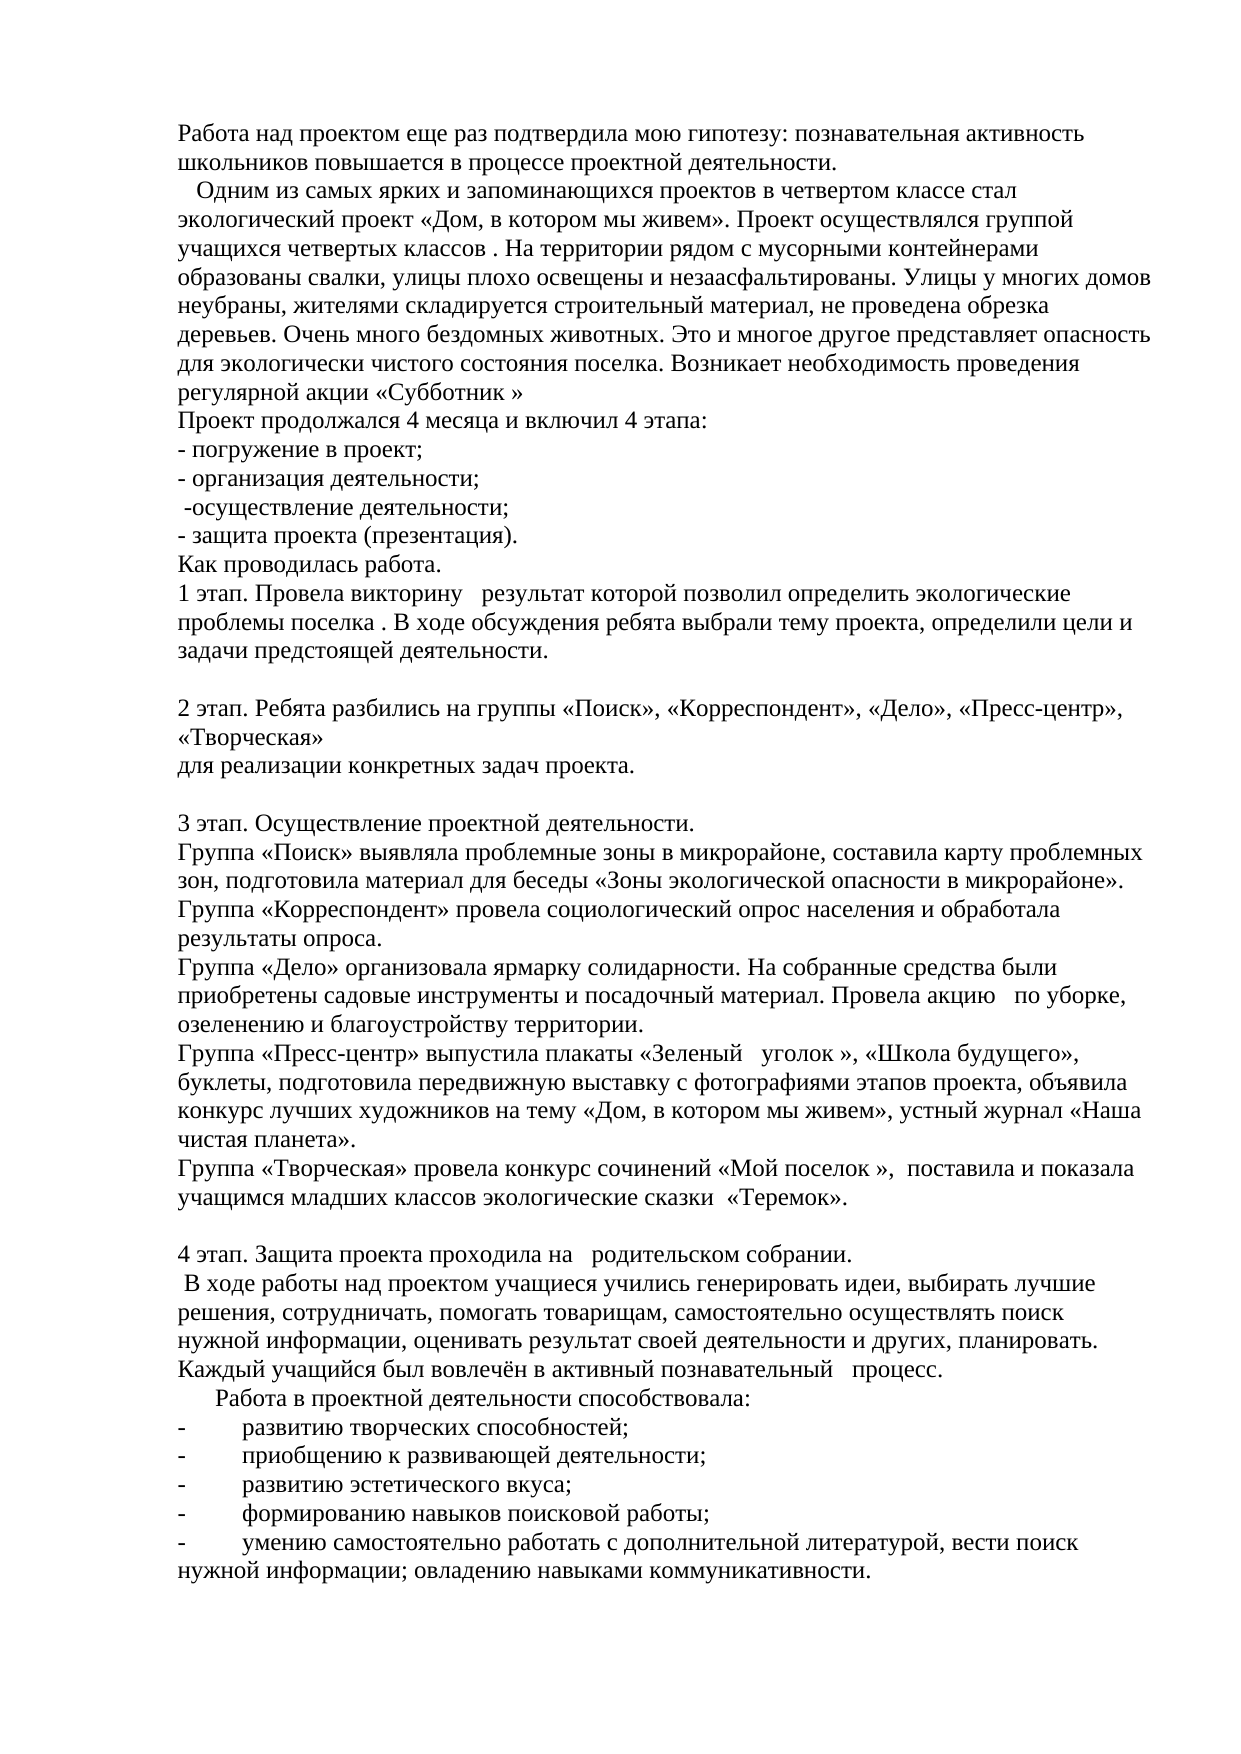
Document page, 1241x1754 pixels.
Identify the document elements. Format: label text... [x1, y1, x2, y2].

text 1 этап. Провела викторину результат которой позволил определить экологические проблемы поселка . В ходе обсуждения ребята выбрали тему проекта, определили цели и задачи предстоящей деятельности. [177, 578, 1152, 664]
text Одним из самых ярких и запоминающихся проектов в четвертом классе стал экологический проект «Дом, в котором мы живем». Проект осуществлялся группой учащихся четвертых классов . На территории рядом с мусорными контейнерами образованы свалки, улицы плохо освещены и незаасфальтированы. Улицы у многих домов неубраны, жителями складируется строительный материал, не проведена обрезка деревьев. Очень много бездомных животных. Это и многое другое представляет опасность для экологически чистого состояния поселка. Возникает необходимость проведения регулярной акции «Субботник » [177, 176, 1152, 406]
text - развитию эстетического вкуса; [177, 1469, 1152, 1498]
text Работа в проектной деятельности способствовала: [177, 1383, 1152, 1412]
text для реализации конкретных задач проекта. [177, 751, 1152, 779]
text Группа «Корреспондент» провела социологический опрос населения и обработала результаты опроса. [177, 894, 1152, 952]
text 2 этап. Ребята разбились на группы «Поиск», «Корреспондент», «Дело», «Пресс-центр», «Творческая» [177, 693, 1152, 751]
text Группа «Поиск» выявляла проблемные зоны в микрорайоне, составила карту проблемных зон, подготовила материал для беседы «Зоны экологической опасности в микрорайоне». [177, 837, 1152, 894]
text Как проводилась работа. [177, 549, 1152, 578]
text - приобщению к развивающей деятельности; [177, 1441, 1152, 1469]
text - защита проекта (презентация). [177, 521, 1152, 549]
text Группа «Дело» организовала ярмарку солидарности. На собранные средства были приобретены садовые инструменты и посадочный материал. Провела акцию по уборке, озеленению и благоустройству территории. [177, 952, 1152, 1038]
text - развитию творческих способностей; [177, 1412, 1152, 1441]
text 4 этап. Защита проекта проходила на родительском собрании. [177, 1239, 1152, 1268]
text Работа над проектом еще раз подтвердила мою гипотезу: познавательная активность школьников повышается в процессе проектной деятельности. [177, 118, 1152, 176]
text - погружение в проект; [177, 434, 1152, 463]
text Группа «Пресс-центр» выпустила плакаты «Зеленый уголок », «Школа будущего», буклеты, подготовила передвижную выставку с фотографиями этапов проекта, объявила конкурс лучших художников на тему «Дом, в котором мы живем», устный журнал «Наша чистая планета». [177, 1038, 1152, 1153]
text -осуществление деятельности; [177, 492, 1152, 521]
text - организация деятельности; [177, 463, 1152, 492]
text Группа «Творческая» провела конкурс сочинений «Мой поселок », поставила и показала учащимся младших классов экологические сказки «Теремок». [177, 1153, 1152, 1211]
text - формированию навыков поисковой работы; [177, 1498, 1152, 1527]
text В ходе работы над проектом учащиеся учились генерировать идеи, выбирать лучшие решения, сотрудничать, помогать товарищам, самостоятельно осуществлять поиск нужной информации, оценивать результат своей деятельности и других, планировать. [177, 1268, 1152, 1354]
text Проект продолжался 4 месяца и включил 4 этапа: [177, 406, 1152, 434]
text - умению самостоятельно работать с дополнительной литературой, вести поиск нужной информации; овладению навыками коммуникативности. [177, 1527, 1152, 1584]
text 3 этап. Осуществление проектной деятельности. [177, 808, 1152, 837]
text Каждый учащийся был вовлечён в активный познавательный процесс. [177, 1354, 1152, 1383]
